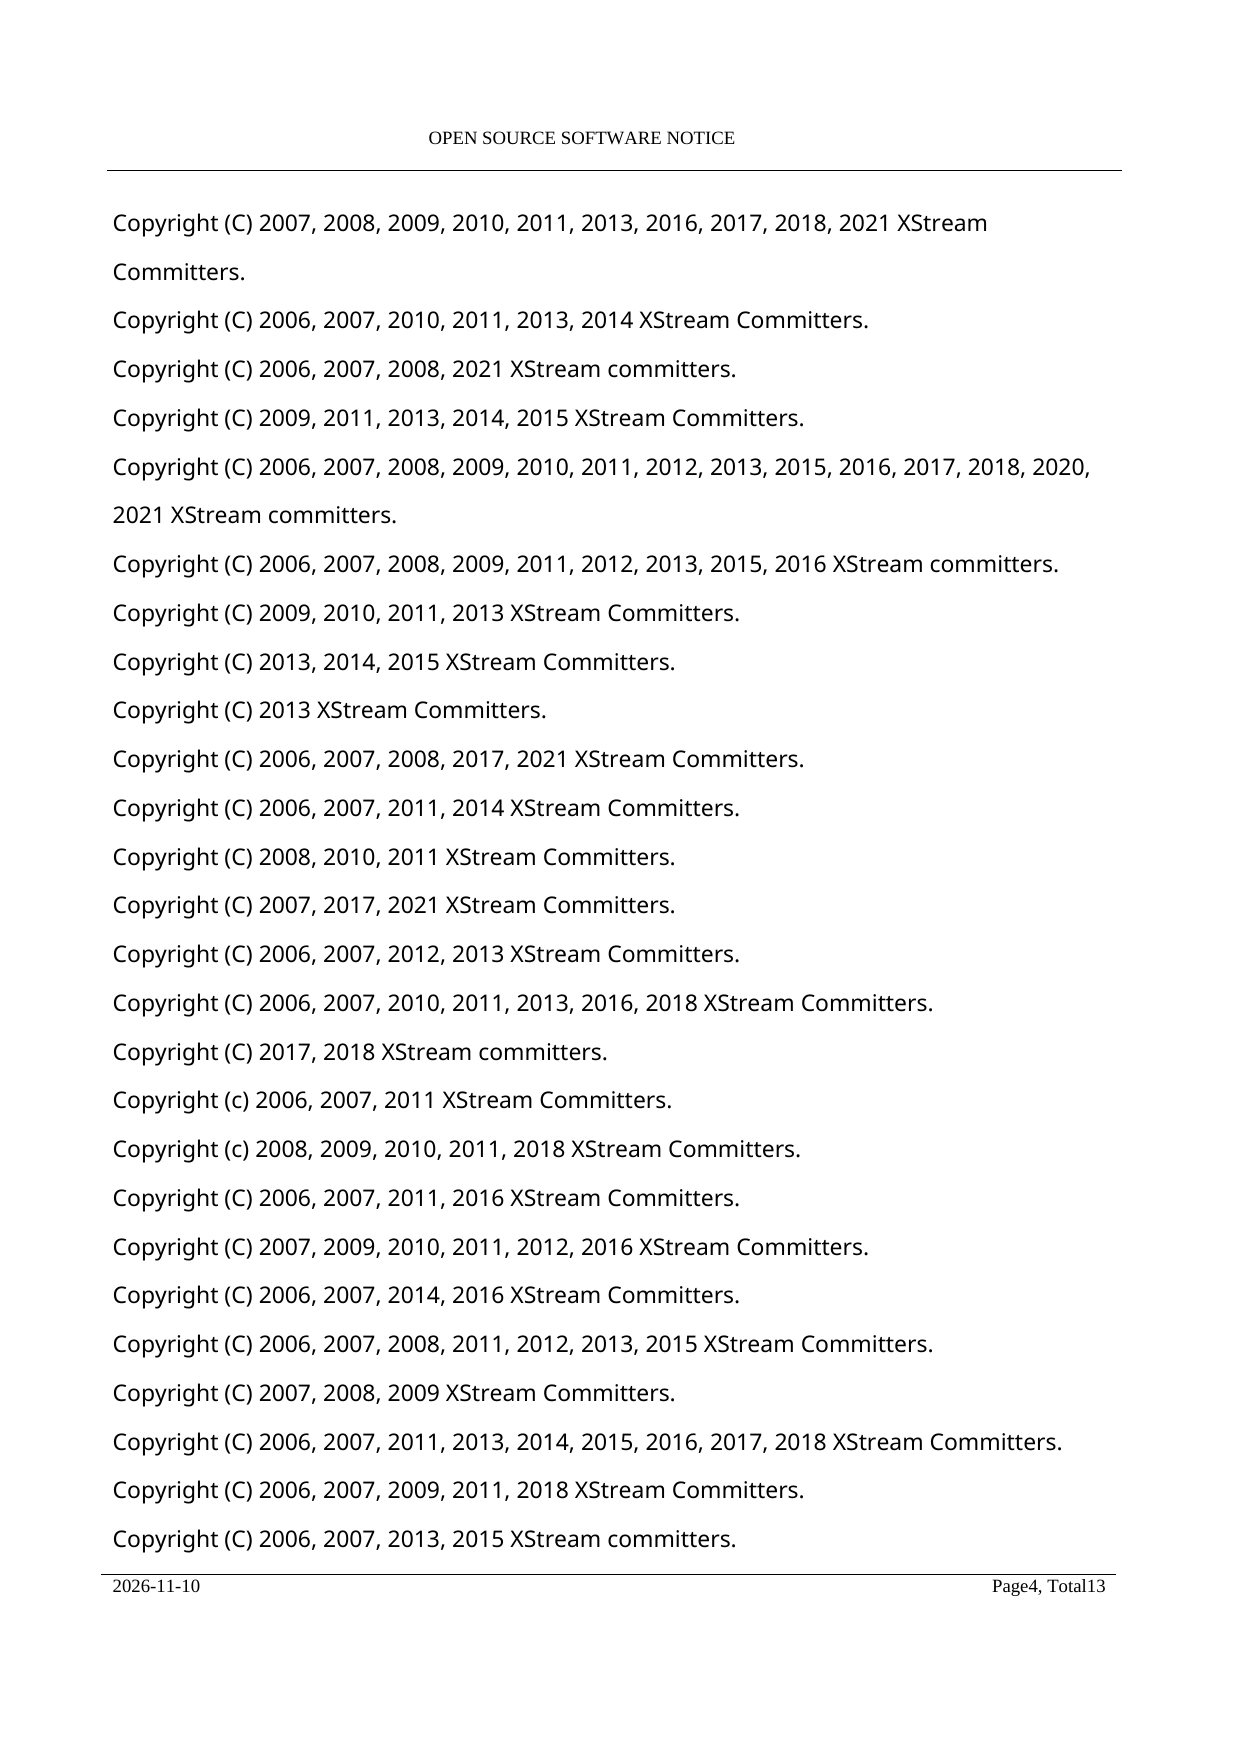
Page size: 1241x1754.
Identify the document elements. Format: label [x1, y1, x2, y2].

text [112, 206, 1128, 1555]
